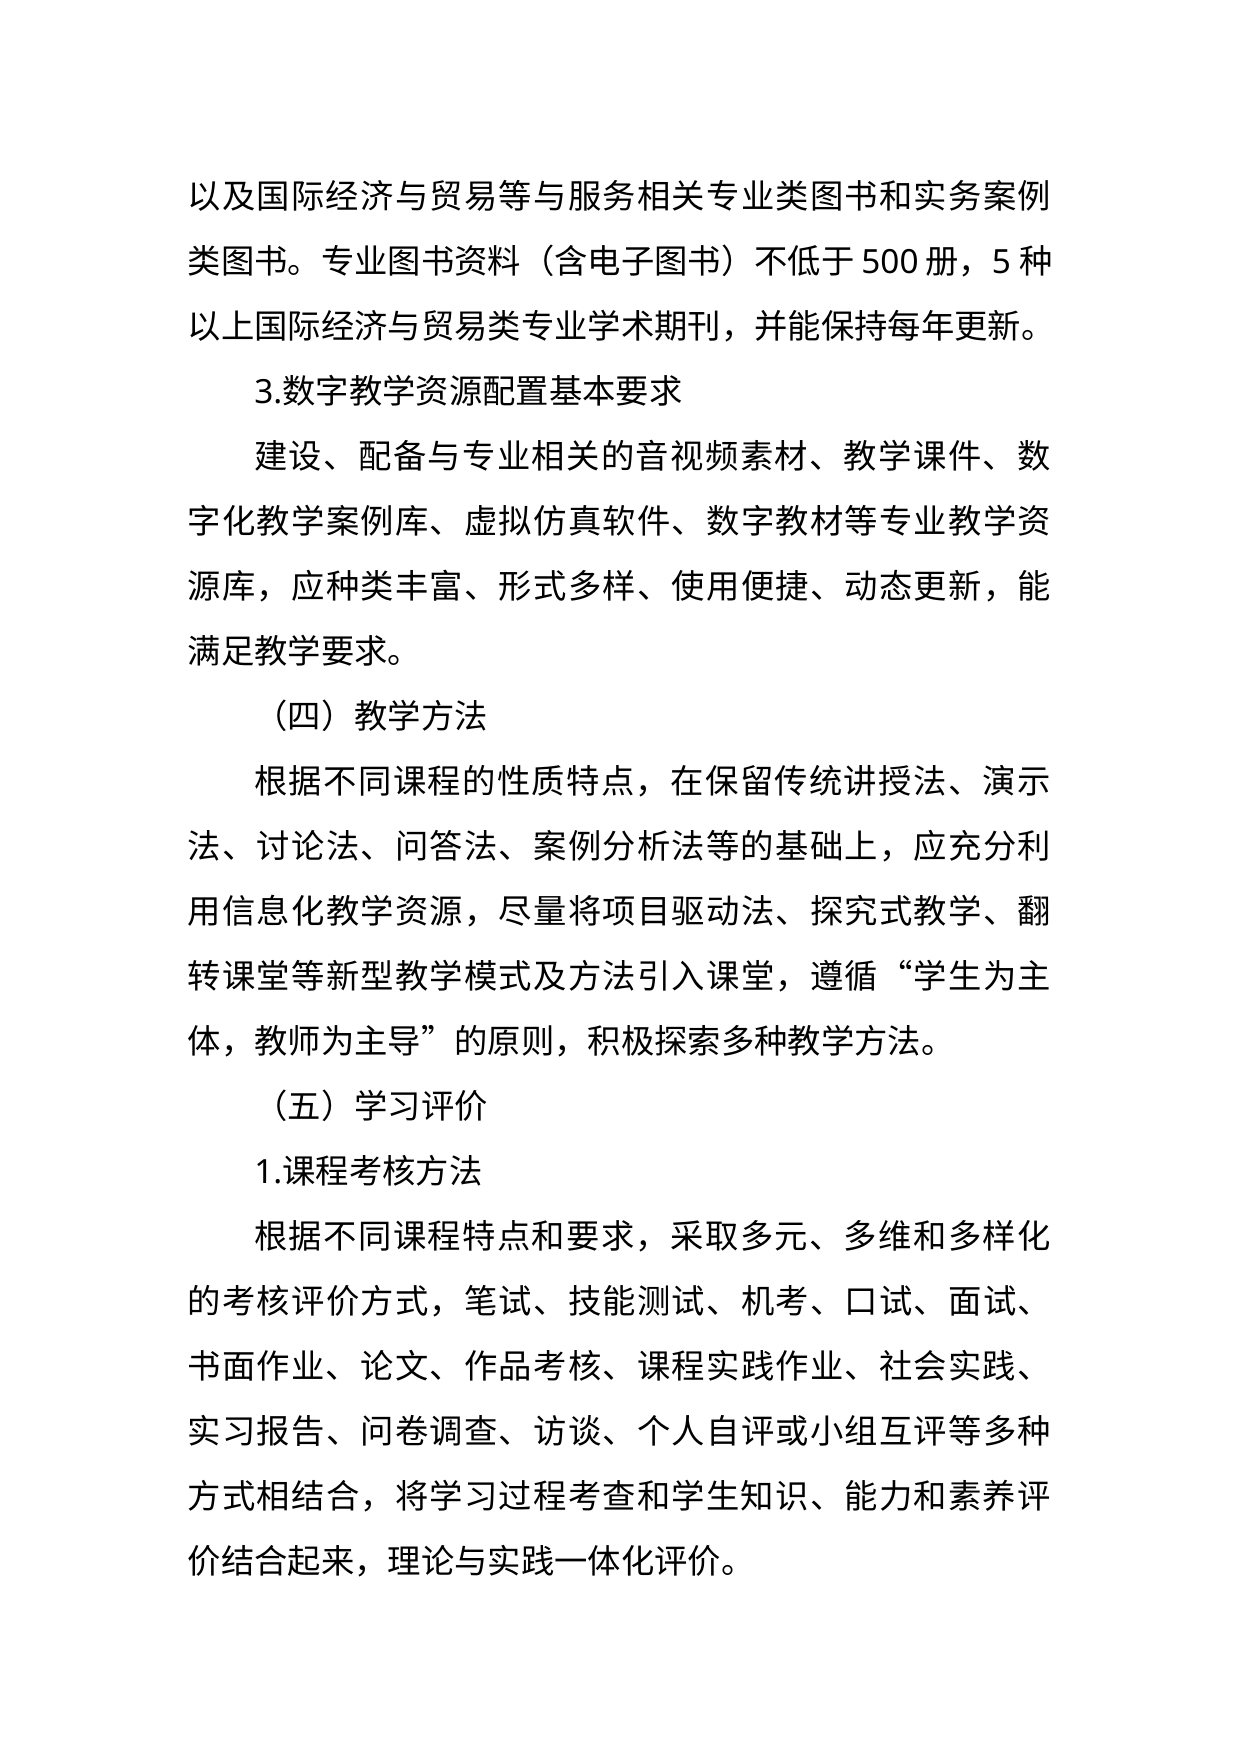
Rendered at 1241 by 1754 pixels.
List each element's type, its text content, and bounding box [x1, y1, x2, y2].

list 根据不同课程特点和要求，采取多元、多维和多样化的考核评价方式，笔试、技能测试、机考、口试、面试、书面作业、论文、作品考核、课程实践作业、社会实践、实习报告、问卷调查、访谈、个人自评或小组互评等多种方式相结合，将学习过程考查和学生知识、能力和素养评价结合起来，理论与实践一体化评价。 [187, 1202, 1053, 1592]
list 建设、配备与专业相关的音视频素材、教学课件、数字化教学案例库、虚拟仿真软件、数字教材等专业教学资源库，应种类丰富、形式多样、使用便捷、动态更新，能满足教学要求。 [187, 422, 1053, 682]
list 根据不同课程的性质特点，在保留传统讲授法、演示法、讨论法、问答法、案例分析法等的基础上，应充分利用信息化教学资源，尽量将项目驱动法、探究式教学、翻转课堂等新型教学模式及方法引入课堂，遵循“学生为主体，教师为主导”的原则，积极探索多种教学方法。 [187, 747, 1053, 1072]
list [187, 162, 1053, 357]
list 1.课程考核方法 [187, 1137, 1053, 1202]
list （四）教学方法 [187, 682, 1053, 747]
list （五）学习评价 [187, 1072, 1053, 1137]
list 3.数字教学资源配置基本要求 [187, 357, 1053, 422]
